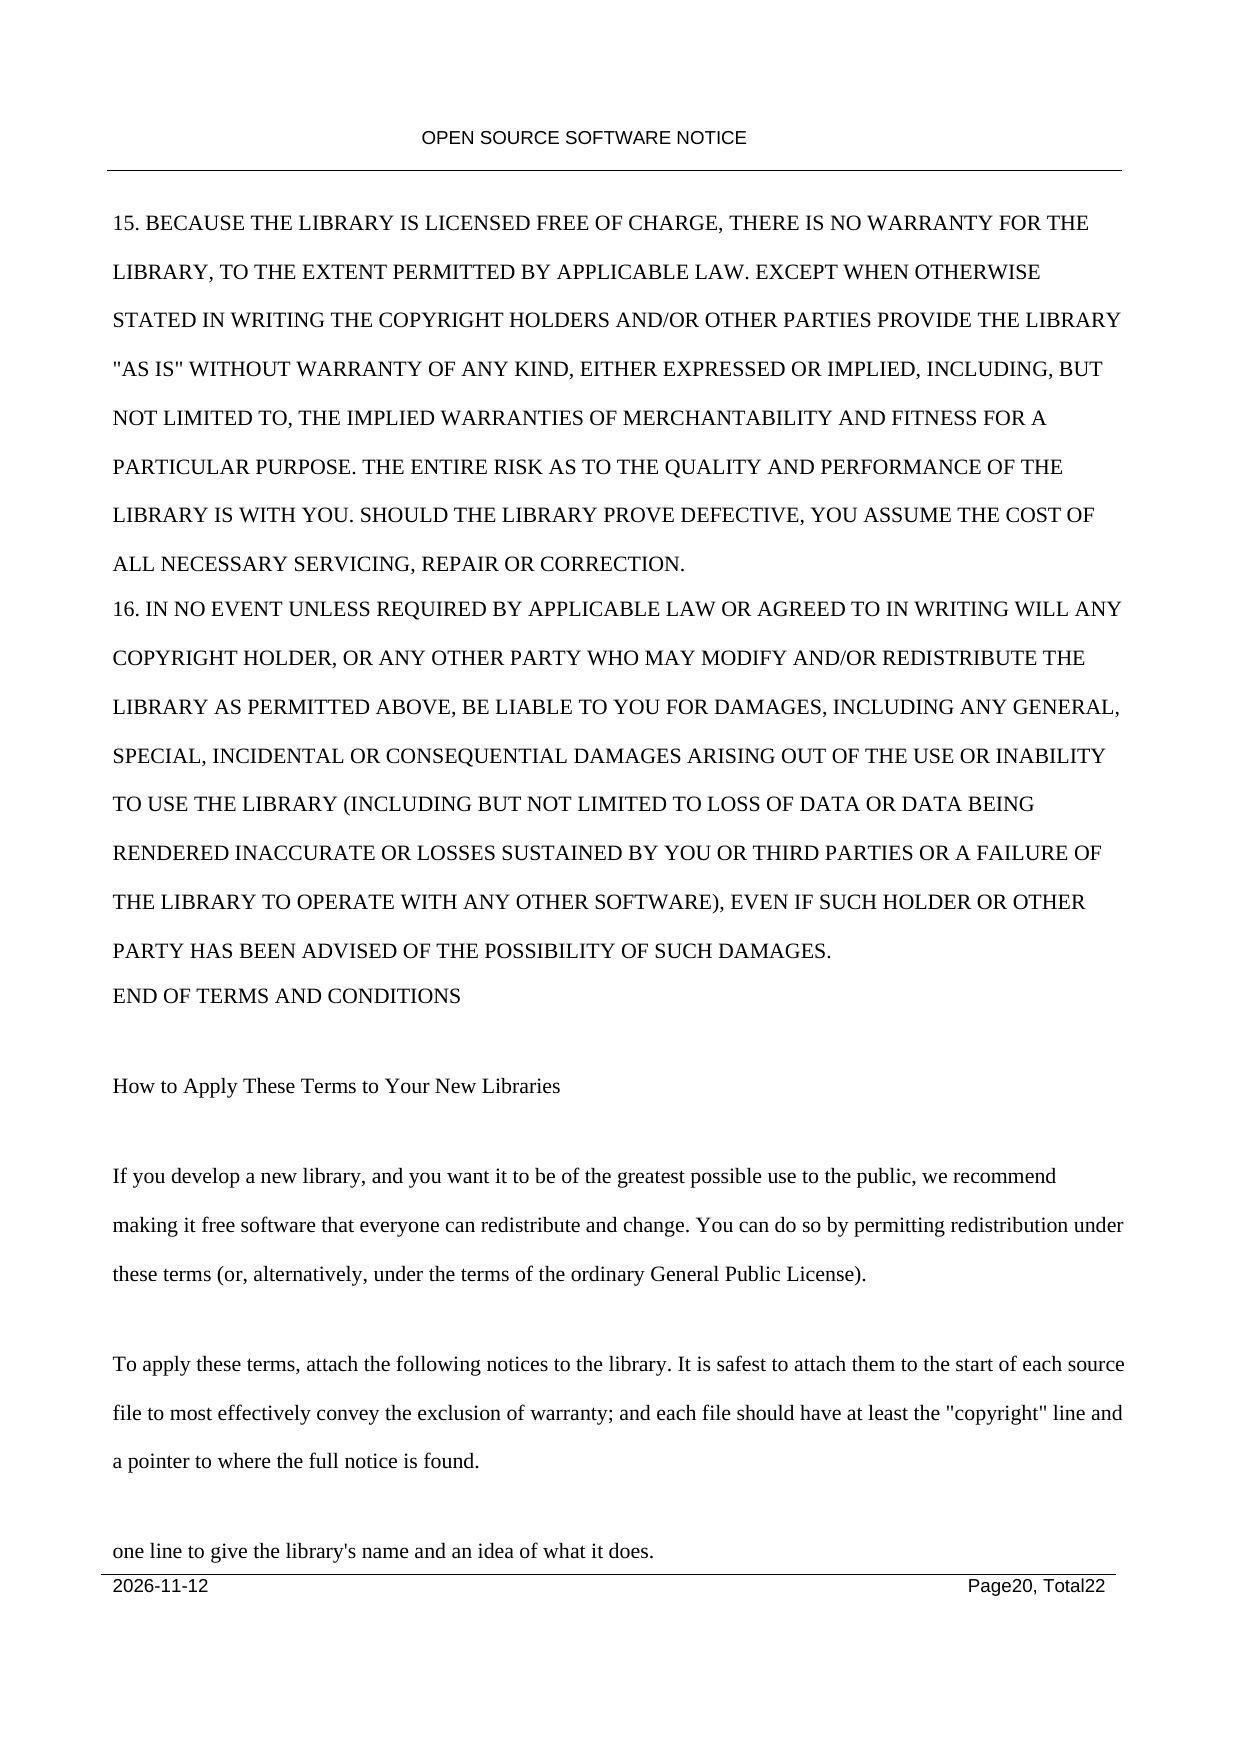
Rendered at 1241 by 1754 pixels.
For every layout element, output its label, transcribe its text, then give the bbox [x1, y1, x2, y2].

text 15. BECAUSE THE LIBRARY IS LICENSED FREE OF CHARGE, THERE IS NO WARRANTY FOR THE LIBRARY, TO THE EXTENT PERMITTED BY APPLICABLE LAW. EXCEPT WHEN OTHERWISE STATED IN WRITING THE COPYRIGHT HOLDERS AND/OR OTHER PARTIES PROVIDE THE LIBRARY "AS IS" WITHOUT WARRANTY OF ANY KIND, EITHER EXPRESSED OR IMPLIED, INCLUDING, BUT NOT LIMITED TO, THE IMPLIED WARRANTIES OF MERCHANTABILITY AND FITNESS FOR A PARTICULAR PURPOSE. THE ENTIRE RISK AS TO THE QUALITY AND PERFORMANCE OF THE LIBRARY IS WITH YOU. SHOULD THE LIBRARY PROVE DEFECTIVE, YOU ASSUME THE COST OF ALL NECESSARY SERVICING, REPAIR OR CORRECTION. [112, 206, 1128, 580]
text If you develop a new library, and you want it to be of the greatest possible use to the public, we recommend making it free software that everyone can redistribute and change. You can do so by permitting redistribution under these terms (or, alternatively, under the terms of the ordinary General Public License). [112, 1159, 1128, 1289]
text How to Apply These Terms to Your New Libraries [112, 1069, 1128, 1102]
text END OF TERMS AND CONDITIONS [112, 979, 1128, 1012]
text one line to give the library's name and an idea of what it does. [112, 1535, 1128, 1567]
text To apply these terms, attach the following notices to the library. It is safest to attach them to the start of each source file to most effectively convey the exclusion of warranty; and each file should have at least the "copyright" line and a pointer to where the full notice is found. [112, 1347, 1128, 1477]
text 16. IN NO EVENT UNLESS REQUIRED BY APPLICABLE LAW OR AGREED TO IN WRITING WILL ANY COPYRIGHT HOLDER, OR ANY OTHER PARTY WHO MAY MODIFY AND/OR REDISTRIBUTE THE LIBRARY AS PERMITTED ABOVE, BE LIABLE TO YOU FOR DAMAGES, INCLUDING ANY GENERAL, SPECIAL, INCIDENTAL OR CONSEQUENTIAL DAMAGES ARISING OUT OF THE USE OR INABILITY TO USE THE LIBRARY (INCLUDING BUT NOT LIMITED TO LOSS OF DATA OR DATA BEING RENDERED INACCURATE OR LOSSES SUSTAINED BY YOU OR THIRD PARTIES OR A FAILURE OF THE LIBRARY TO OPERATE WITH ANY OTHER SOFTWARE), EVEN IF SUCH HOLDER OR OTHER PARTY HAS BEEN ADVISED OF THE POSSIBILITY OF SUCH DAMAGES. [112, 593, 1128, 966]
